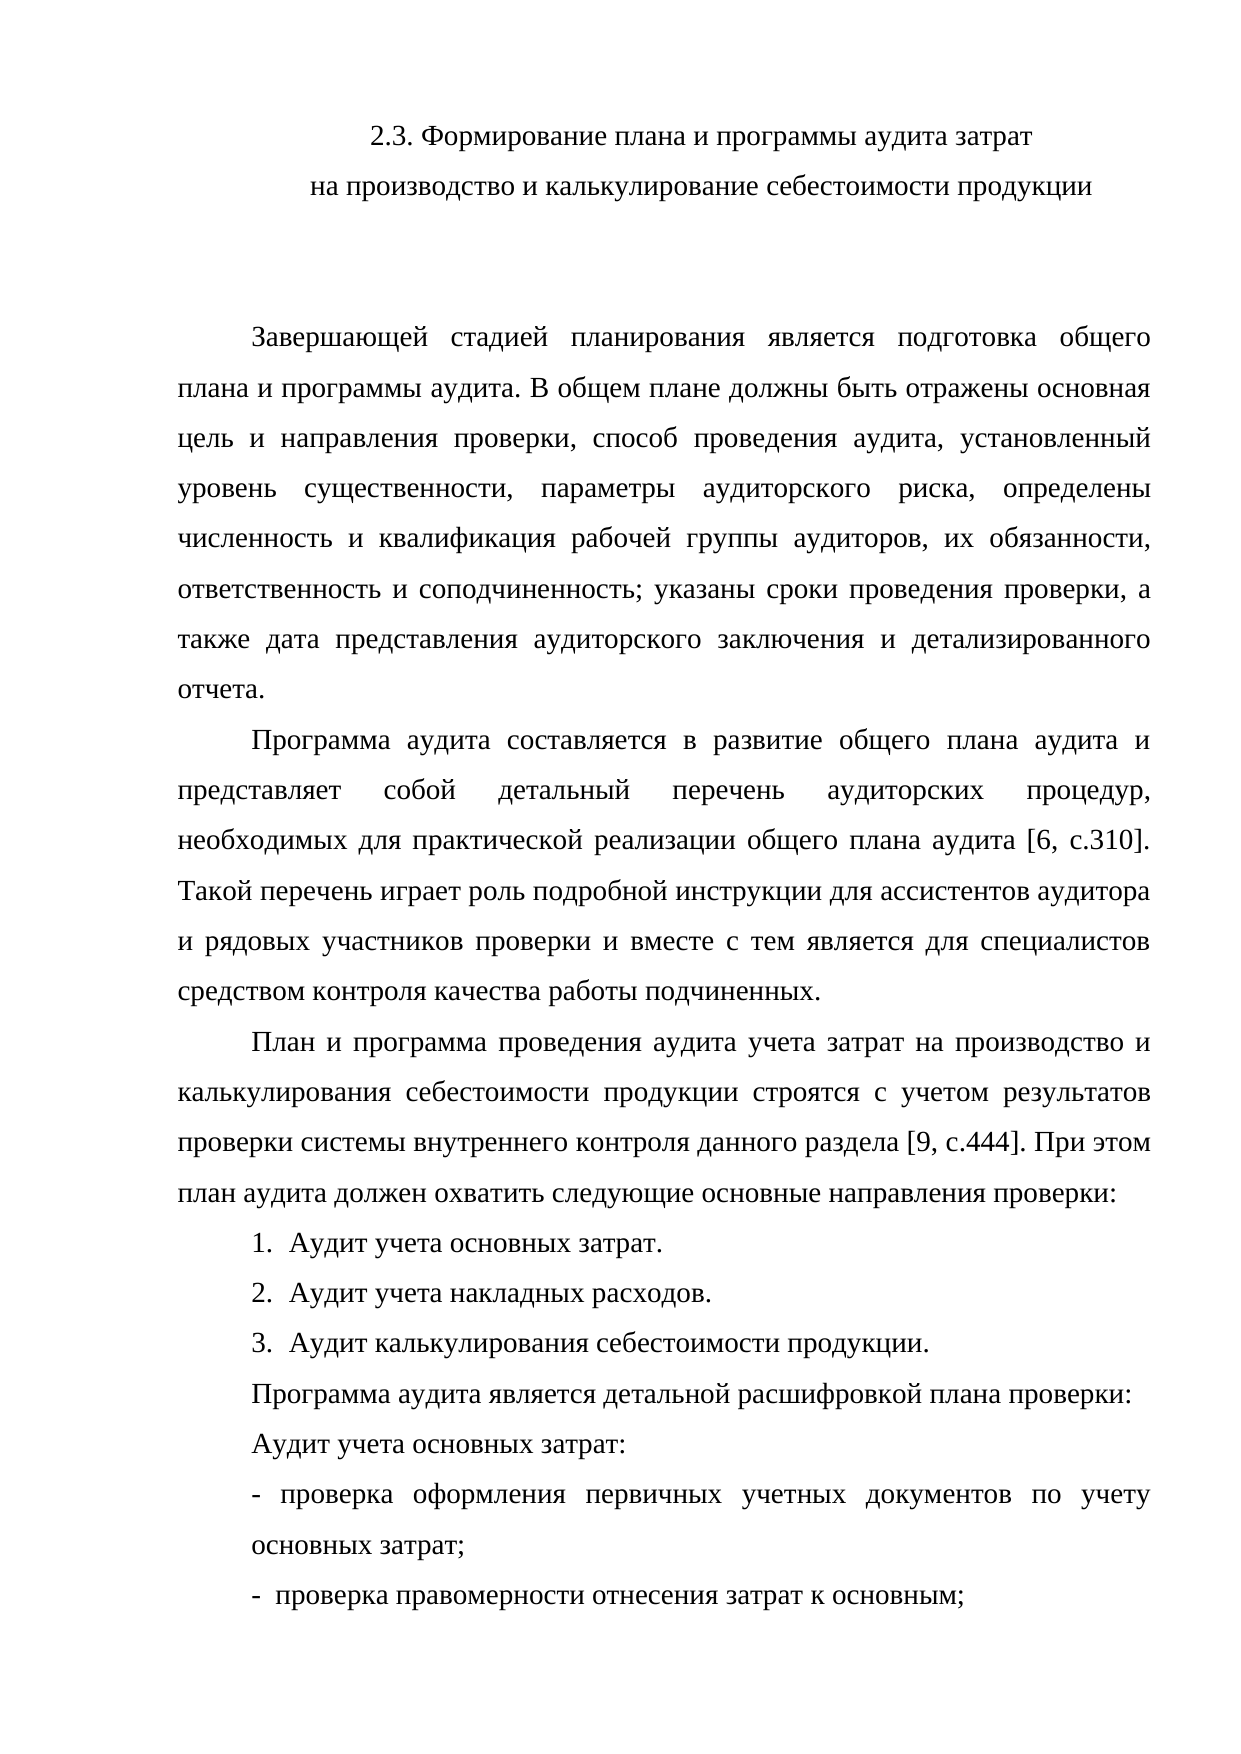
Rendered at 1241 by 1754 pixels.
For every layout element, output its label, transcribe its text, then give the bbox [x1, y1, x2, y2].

list Аудит учета накладных расходов. [251, 1275, 1152, 1309]
text Программа аудита составляется в развитие общего плана аудита и представляет собой детальный перечень аудиторских процедур, необходимых для практической реализации общего плана аудита [6, с.310]. Такой перечень играет роль подробной инструкции для ассистентов аудитора и рядовых участников проверки и вместе с тем является для специалистов средством контроля качества работы подчиненных. [177, 722, 1152, 1007]
text - проверка оформления первичных учетных документов по учету основных затрат; [251, 1477, 1152, 1560]
text - проверка правомерности отнесения затрат к основным; [251, 1577, 1152, 1611]
text Аудит учета основных затрат: [251, 1426, 1152, 1460]
list Аудит калькулирования себестоимости продукции. [251, 1326, 1152, 1359]
list Аудит учета основных затрат. [251, 1225, 1152, 1258]
text на производство и калькулирование себестоимости продукции [177, 168, 1152, 202]
text 2.3. Формирование плана и программы аудита затрат [177, 118, 1152, 152]
text Завершающей стадией планирования является подготовка общего плана и программы аудита. В общем плане должны быть отражены основная цель и направления проверки, способ проведения аудита, установленный уровень существенности, параметры аудиторского риска, определены численность и квалификация рабочей группы аудиторов, их обязанности, ответственность и соподчиненность; указаны сроки проведения проверки, а также дата представления аудиторского заключения и детализированного отчета. [177, 319, 1152, 705]
text Программа аудита является детальной расшифровкой плана проверки: [251, 1376, 1152, 1409]
text План и программа проведения аудита учета затрат на производство и калькулирования себестоимости продукции строятся с учетом результатов проверки системы внутреннего контроля данного раздела [9, с.444]. При этом план аудита должен охватить следующие основные направления проверки: [177, 1024, 1152, 1208]
